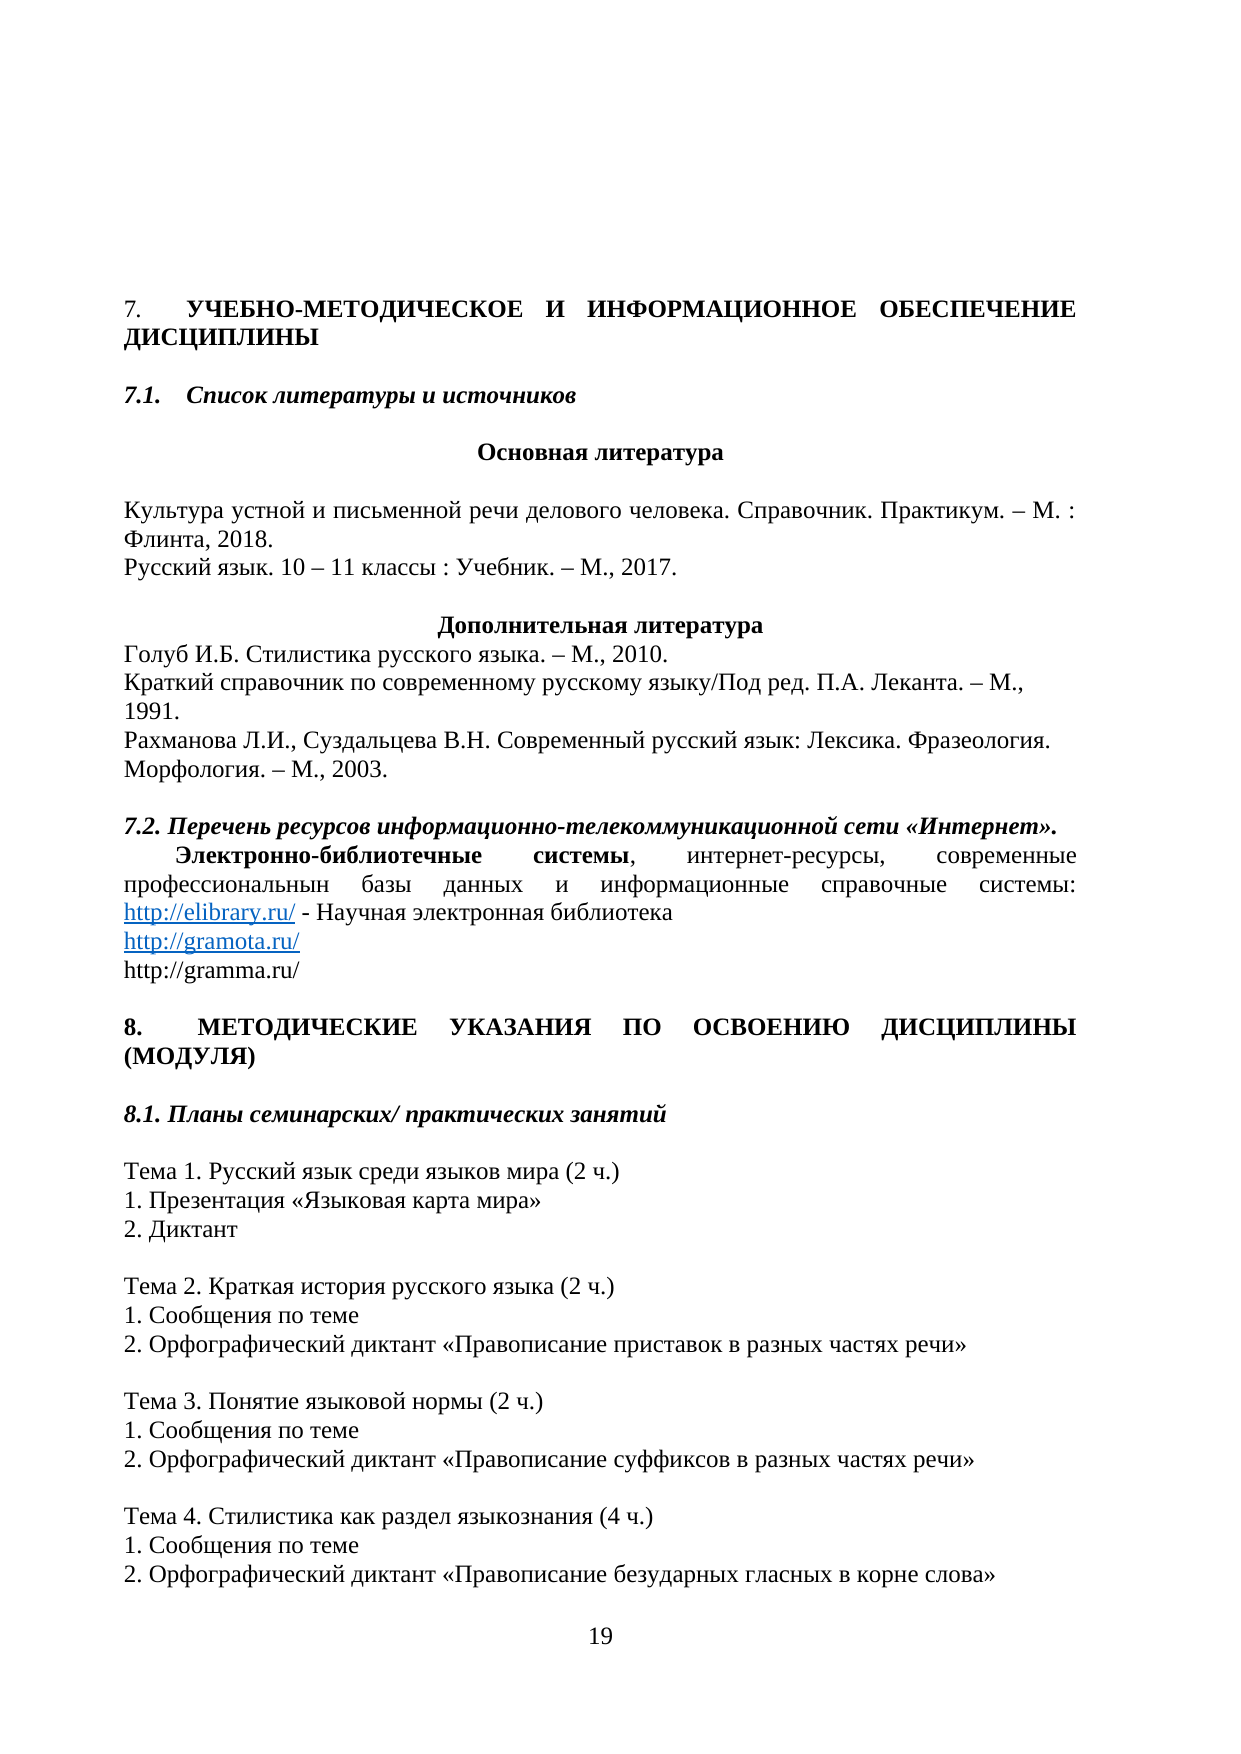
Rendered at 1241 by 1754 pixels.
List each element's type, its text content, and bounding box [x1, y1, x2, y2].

text 2. Орфографический диктант «Правописание безударных гласных в корне слова» [124, 1559, 1077, 1587]
text Рахманова Л.И., Суздальцева В.Н. Современный русский язык: Лексика. Фразеология. Морфология. – М., 2003. [124, 725, 1077, 782]
text 2. Орфографический диктант «Правописание суффиксов в разных частях речи» [124, 1444, 1077, 1472]
text 1. Сообщения по теме [124, 1300, 1077, 1329]
text 1. Сообщения по теме [124, 1530, 1077, 1559]
text Дополнительная литература [124, 610, 1077, 639]
text http://gramota.ru/ [124, 926, 1077, 955]
text Основная литература [124, 437, 1077, 466]
text 2. Орфографический диктант «Правописание приставок в разных частях речи» [124, 1329, 1077, 1357]
text Тема 1. Русский язык среди языков мира (2 ч.) [124, 1156, 1077, 1185]
text 8.1. Планы семинарских/ практических занятий [124, 1099, 1077, 1127]
text 2. Диктант [124, 1214, 1077, 1242]
text 1. Презентация «Языковая карта мира» [124, 1185, 1077, 1214]
text 1. Сообщения по теме [124, 1415, 1077, 1444]
text 7.1. Список литературы и источников [124, 380, 1077, 409]
text Электронно-библиотечные системы, интернет-ресурсы, современные профессиональнын базы данных и информационные справочные системы: http://elibrary.ru/ - Научная электронная библиотека [124, 840, 1077, 926]
text Тема 4. Стилистика как раздел языкознания (4 ч.) [124, 1501, 1077, 1530]
text Краткий справочник по современному русскому языку/Под ред. П.А. Леканта. – М., 1991. [124, 667, 1077, 725]
text Голуб И.Б. Стилистика русского языка. – М., 2010. [124, 639, 1077, 667]
text 7. УЧЕБНО-МЕТОДИЧЕСКОЕ И ИНФОРМАЦИОННОЕ ОБЕСПЕЧЕНИЕ ДИСЦИПЛИНЫ [124, 294, 1077, 351]
text Культура устной и письменной речи делового человека. Справочник. Практикум. – М. : Флинта, 2018. [124, 495, 1077, 552]
text Тема 2. Краткая история русского языка (2 ч.) [124, 1271, 1077, 1300]
text 7.2. Перечень ресурсов информационно-телекоммуникационной сети «Интернет». [124, 811, 1077, 840]
text 8. МЕТОДИЧЕСКИЕ УКАЗАНИЯ ПО ОСВОЕНИЮ ДИСЦИПЛИНЫ (МОДУЛЯ) [124, 1012, 1077, 1070]
text http://gramma.ru/ [124, 955, 1077, 984]
text Тема 3. Понятие языковой нормы (2 ч.) [124, 1386, 1077, 1415]
text Русский язык. 10 – 11 классы : Учебник. – М., 2017. [124, 552, 1077, 581]
